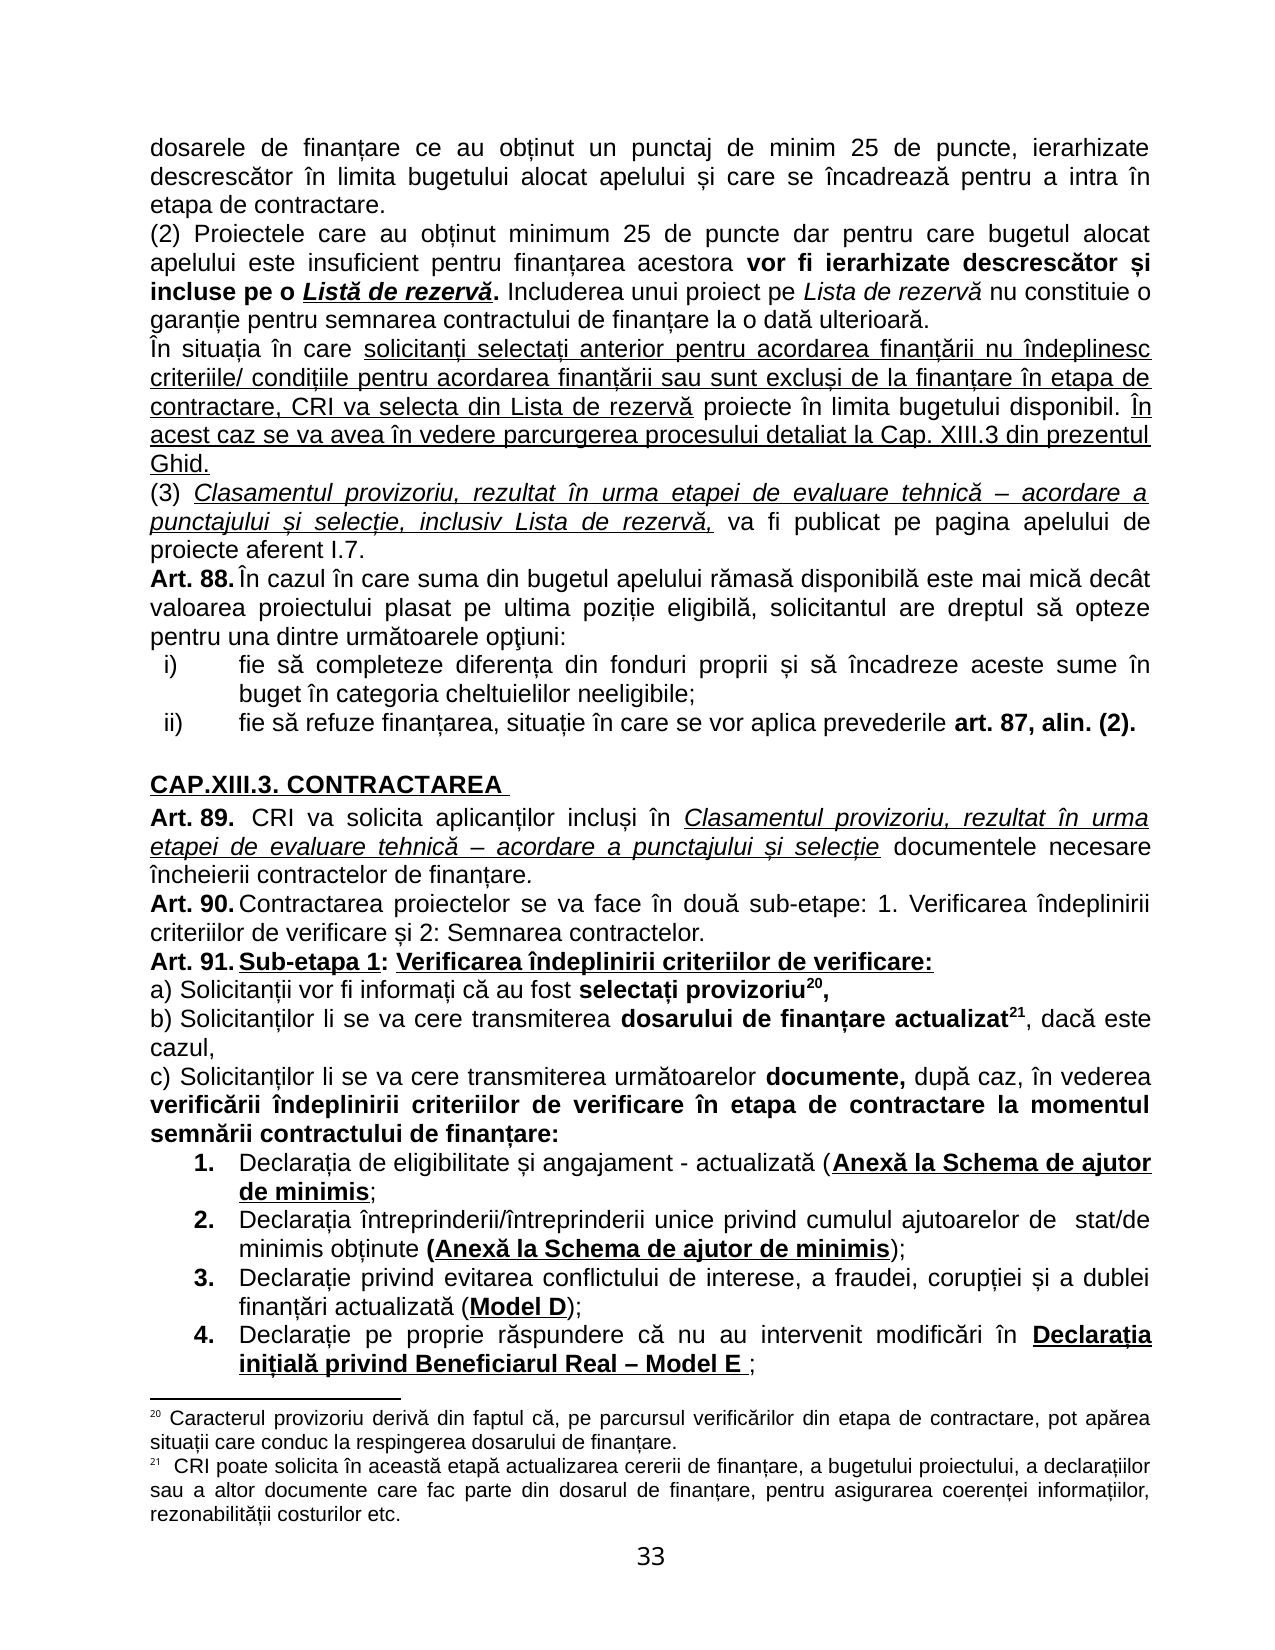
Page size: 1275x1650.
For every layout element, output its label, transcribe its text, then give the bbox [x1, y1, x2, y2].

subtitle CAP.XIII.3. CONTRACTAREA [150, 770, 1152, 799]
list Solicitanții vor fi informați că au fost selectați provizoriu, [150, 975, 1152, 1004]
list fie să refuze finanțarea, situație în care se vor aplica prevederile art. 87, alin. (2). [164, 708, 1152, 737]
list fie să completeze diferența din fonduri proprii și să încadreze aceste sume în buget în categoria cheltuielilor neeligibile; [164, 650, 1152, 708]
list Solicitanților li se va cere transmiterea următoarelor documente, după caz, în vederea verificării îndeplinirii criteriilor de verificare în etapa de contractare la momentul semnării contractului de finanțare: [150, 1062, 1152, 1148]
list CRI va solicita aplicanților incluși în Clasamentul provizoriu, rezultat în urma etapei de evaluare tehnică – acordare a punctajului și selecție documentele necesare încheierii contractelor de finanțare. [150, 803, 1152, 889]
list În situația în care solicitanți selectați anterior pentru acordarea finanțării nu îndeplinesc criteriile/ condițiile pentru acordarea finanțării sau sunt excluși de la finanțare în etapa de contractare, CRI va selecta din Lista de rezervă proiecte în limita bugetului disponibil. În acest caz se va avea în vedere parcurgerea procesului detaliat la Cap. XIII.3 din prezentul Ghid. [150, 389, 1152, 478]
list În situația în care solicitanți selectați anterior pentru acordarea finanțării nu îndeplinesc criteriile/ condițiile pentru acordarea finanțării sau sunt excluși de la finanțare în etapa de contractare, CRI va selecta din Lista de rezervă proiecte în limita bugetului disponibil. În acest caz se va avea în vedere parcurgerea procesului detaliat la Cap. XIII.3 din prezentul Ghid. [150, 334, 1152, 388]
list (3) Clasamentul provizoriu, rezultat în urma etapei de evaluare tehnică – acordare a punctajului și selecție, inclusiv Lista de rezervă, va fi publicat pe pagina apelului de proiecte aferent I.7. [150, 478, 1152, 564]
list Declarație pe proprie răspundere că nu au intervenit modificări în Declarația inițială privind Beneficiarul Real – Model E ; [194, 1320, 1152, 1378]
list Contractarea proiectelor se va face în două sub-etape: 1. Verificarea îndeplinirii criteriilor de verificare și 2: Semnarea contractelor. [150, 889, 1152, 947]
list Declarația întreprinderii/întreprinderii unice privind cumulul ajutoarelor de stat/de minimis obținute (Anexă la Schema de ajutor de minimis); [194, 1205, 1152, 1263]
list Solicitanților li se va cere transmiterea dosarului de finanțare actualizat, dacă este cazul, [150, 1004, 1152, 1062]
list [150, 133, 1152, 219]
list Declarație privind evitarea conflictului de interese, a fraudei, corupției și a dublei finanțări actualizată (Model D); [194, 1263, 1152, 1320]
list Sub-etapa 1: Verificarea îndeplinirii criteriilor de verificare: [150, 947, 1152, 975]
list (2) Proiectele care au obținut minimum 25 de puncte dar pentru care bugetul alocat apelului este insuficient pentru finanțarea acestora vor fi ierarhizate descrescător și incluse pe o Listă de rezervă. Includerea unui proiect pe Lista de rezervă nu constituie o garanție pentru semnarea contractului de finanțare la o dată ulterioară. [150, 219, 1152, 334]
list Declarația de eligibilitate și angajament - actualizată (Anexă la Schema de ajutor de minimis; [194, 1148, 1152, 1205]
list În cazul în care suma din bugetul apelului rămasă disponibilă este mai mică decât valoarea proiectului plasat pe ultima poziție eligibilă, solicitantul are dreptul să opteze pentru una dintre următoarele opţiuni: [150, 564, 1152, 650]
